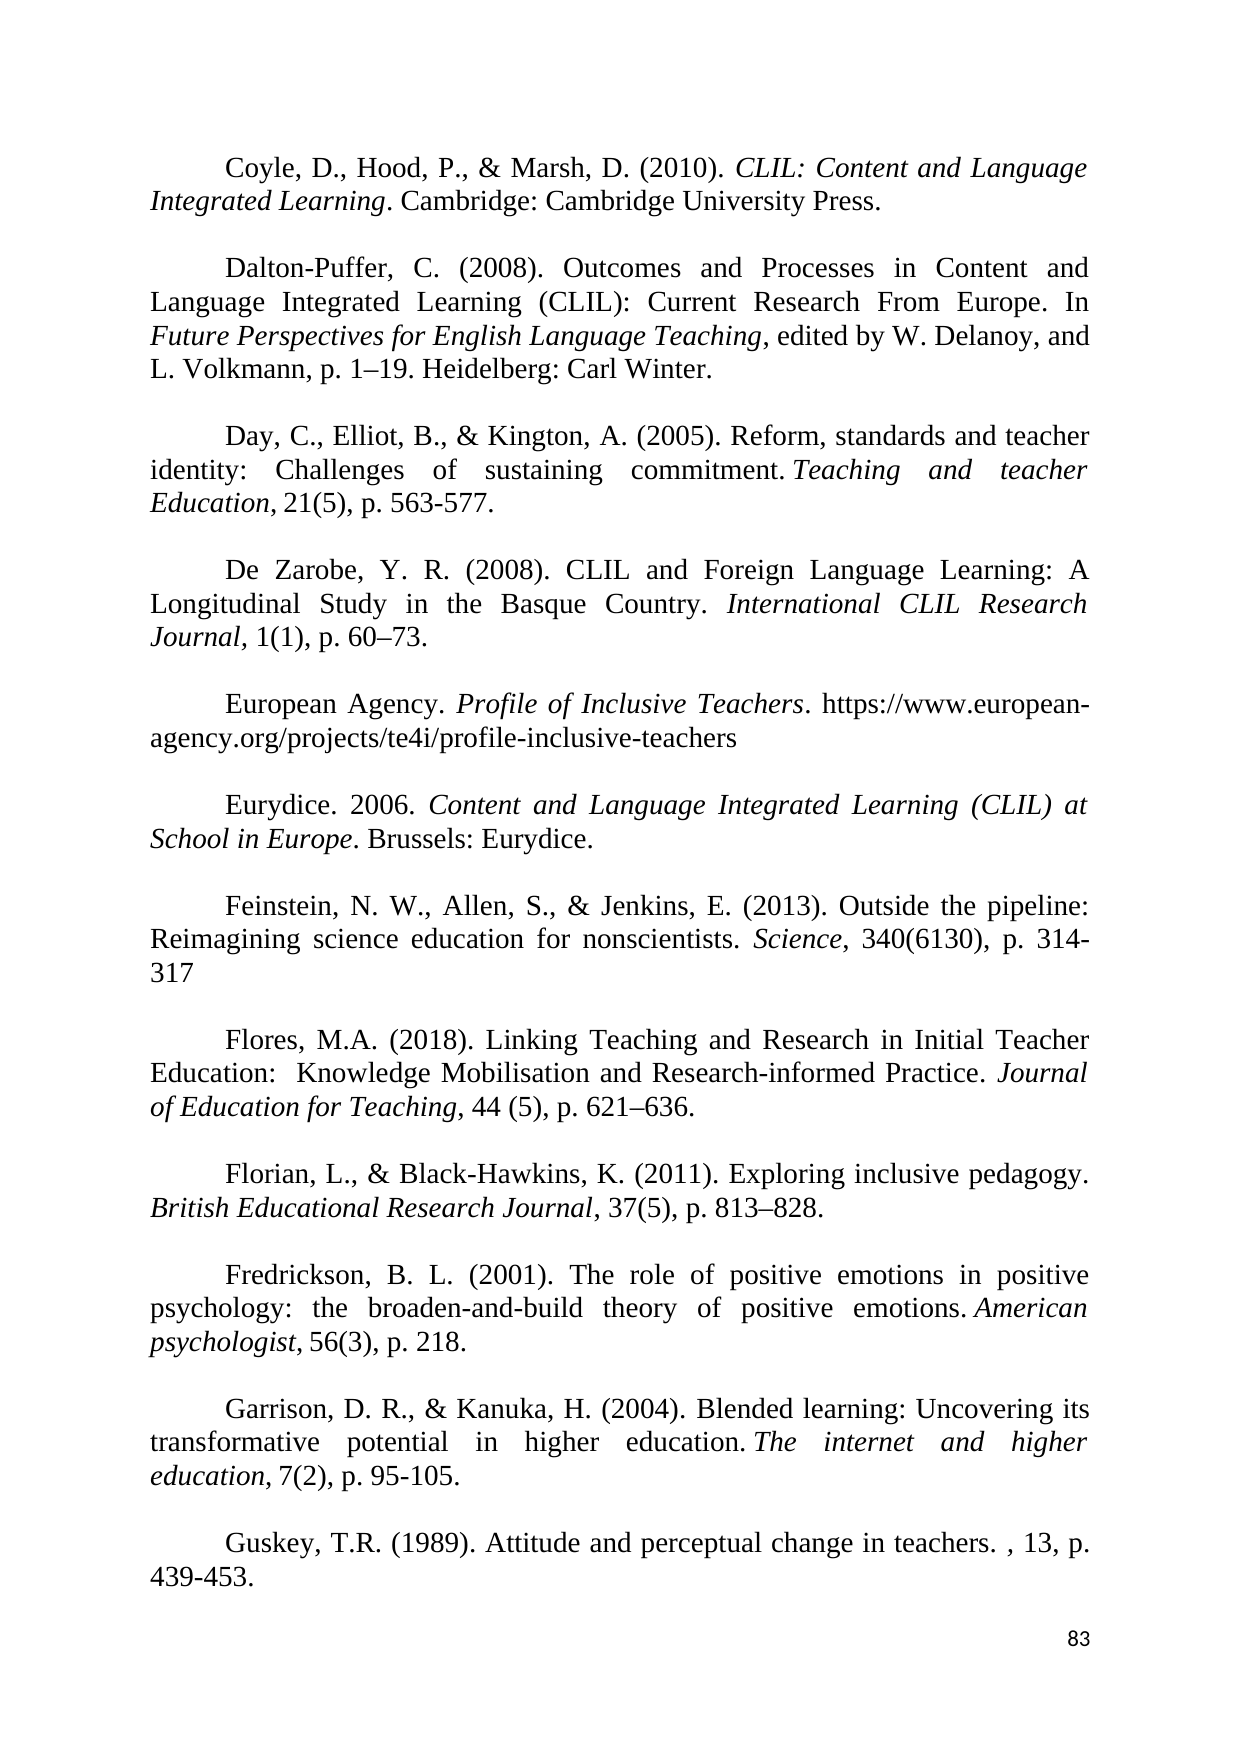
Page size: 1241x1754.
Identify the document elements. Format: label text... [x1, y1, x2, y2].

text Feinstein, N. W., Allen, S., & Jenkins, E. (2013). Outside the pipeline: Reimagining science education for nonscientists. Science, 340(6130), p. 314-317 [150, 888, 1090, 988]
text Day, C., Elliot, B., & Kington, A. (2005). Reform, standards and teacher identity: Challenges of sustaining commitment. Teaching and teacher Education, 21(5), p. 563-577. [150, 418, 1090, 519]
text Guskey, T.R. (1989). Attitude and perceptual change in teachers. , 13, p. 439-453. [150, 1525, 1090, 1592]
text Dalton-Puffer, C. (2008). Outcomes and Processes in Content and Language Integrated Learning (CLIL): Current Research From Europe. In Future Perspectives for English Language Teaching, edited by W. Delanoy, and L. Volkmann, p. 1–19. Heidelberg: Carl Winter. [150, 251, 1090, 385]
text Flores, M.A. (2018). Linking Teaching and Research in Initial Teacher Education: Knowledge Mobilisation and Research-informed Practice. Journal of Education for Teaching, 44 (5), p. 621–636. [150, 1022, 1090, 1123]
text Fredrickson, B. L. (2001). The role of positive emotions in positive psychology: the broaden-and-build theory of positive emotions. American psychologist, 56(3), p. 218. [150, 1257, 1090, 1357]
text Coyle, D., Hood, P., & Marsh, D. (2010). CLIL: Content and Language Integrated Learning. Cambridge: Cambridge University Press. [150, 150, 1090, 217]
text European Agency. Profile of Inclusive Teachers. https://www.european-agency.org/projects/te4i/profile-inclusive-teachers [150, 687, 1090, 754]
text De Zarobe, Y. R. (2008). CLIL and Foreign Language Learning: A Longitudinal Study in the Basque Country. International CLIL Research Journal, 1(1), p. 60–73. [150, 552, 1090, 653]
text Garrison, D. R., & Kanuka, H. (2004). Blended learning: Uncovering its transformative potential in higher education. The internet and higher education, 7(2), p. 95-105. [150, 1391, 1090, 1492]
text Eurydice. 2006. Content and Language Integrated Learning (CLIL) at School in Europe. Brussels: Eurydice. [150, 787, 1090, 854]
text Florian, L., & Black‐Hawkins, K. (2011). Exploring inclusive pedagogy. British Educational Research Journal, 37(5), p. 813–828. [150, 1156, 1090, 1223]
